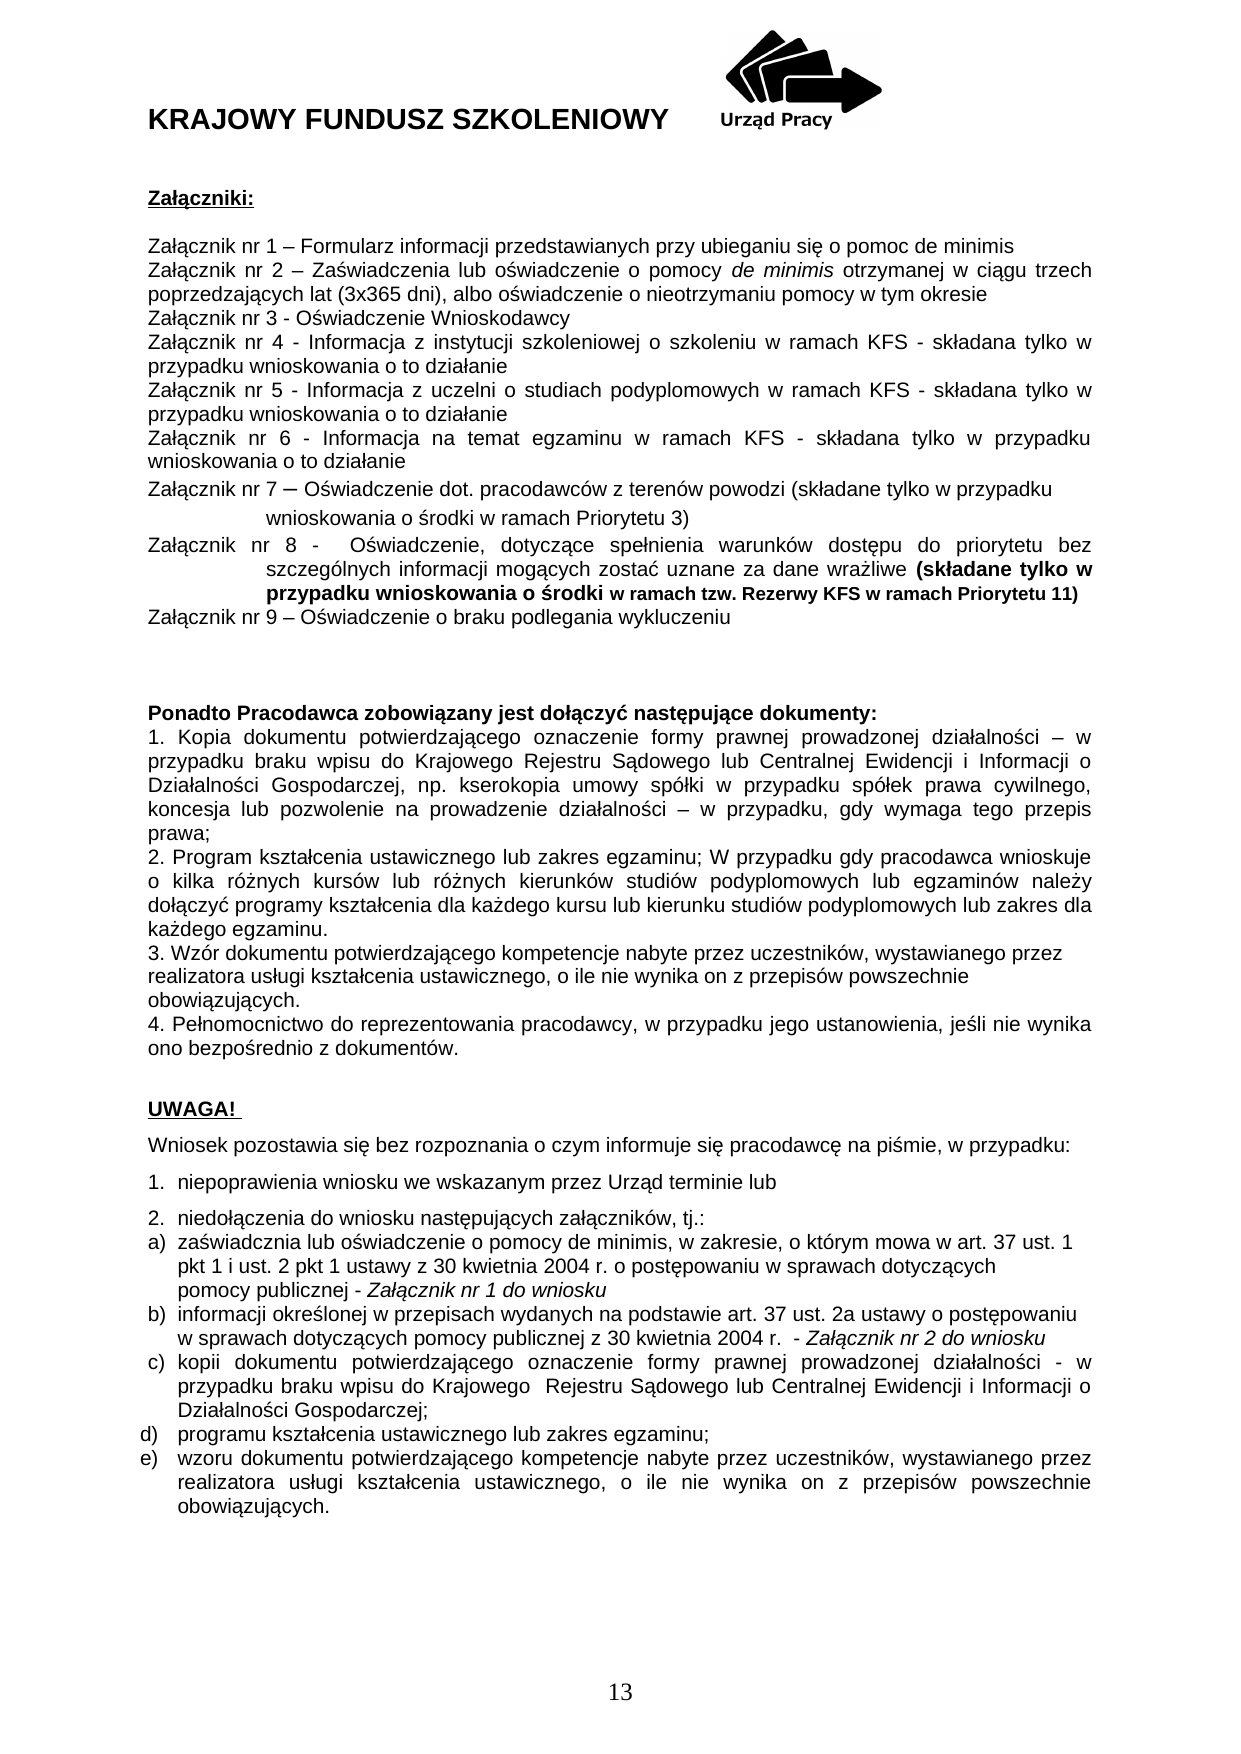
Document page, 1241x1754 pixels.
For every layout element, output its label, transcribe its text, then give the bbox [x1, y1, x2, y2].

text Załącznik nr 1 – Formularz informacji przedstawianych przy ubieganiu się o pomoc de minimis [148, 234, 1093, 258]
list Ponadto Pracodawca zobowiązany jest dołączyć następujące dokumenty: [148, 701, 1093, 725]
list Załącznik nr 7 – Oświadczenie dot. pracodawców z terenów powodzi (składane tylko w przypadku wnioskowania o środki w ramach Priorytetu 3) [148, 473, 1093, 529]
text 3. Wzór dokumentu potwierdzającego kompetencje nabyte przez uczestników, wystawianego przez realizatora usługi kształcenia ustawicznego, o ile nie wynika on z przepisów powszechnie obowiązujących. [148, 940, 1093, 1012]
text Załącznik nr 3 - Oświadczenie Wnioskodawcy [148, 306, 1093, 329]
list Załącznik nr 8 - Oświadczenie, dotyczące spełnienia warunków dostępu do priorytetu bez szczególnych informacji mogących zostać uznane za dane wrażliwe (składane tylko w przypadku wnioskowania o środki w ramach tzw. Rezerwy KFS w ramach Priorytetu 11) [148, 533, 1093, 605]
list wzoru dokumentu potwierdzającego kompetencje nabyte przez uczestników, wystawianego przez realizatora usługi kształcenia ustawicznego, o ile nie wynika on z przepisów powszechnie obowiązujących. [140, 1446, 1093, 1517]
picture [721, 29, 883, 130]
list 1. Kopia dokumentu potwierdzającego oznaczenie formy prawnej prowadzonej działalności – w przypadku braku wpisu do Krajowego Rejestru Sądowego lub Centralnej Ewidencji i Informacji o Działalności Gospodarczej, np. kserokopia umowy spółki w przypadku spółek prawa cywilnego, koncesja lub pozwolenie na prowadzenie działalności – w przypadku, gdy wymaga tego przepis prawa; [148, 725, 1093, 844]
text 4. Pełnomocnictwo do reprezentowania pracodawcy, w przypadku jego ustanowienia, jeśli nie wynika ono bezpośrednio z dokumentów. [148, 1012, 1093, 1060]
list kopii dokumentu potwierdzającego oznaczenie formy prawnej prowadzonej działalności - w przypadku braku wpisu do Krajowego Rejestru Sądowego lub Centralnej Ewidencji i Informacji o Działalności Gospodarczej; [148, 1350, 1093, 1422]
list Załącznik nr 6 - Informacja na temat egzaminu w ramach KFS - składana tylko w przypadku wnioskowania o to działanie [148, 425, 1093, 473]
text pkt 1 i ust. 2 pkt 1 ustawy z 30 kwietnia 2004 r. o postępowaniu w sprawach dotyczących pomocy publicznej - Załącznik nr 1 do wniosku [177, 1254, 1093, 1302]
list Załącznik nr 9 – Oświadczenie o braku podlegania wykluczeniu [148, 605, 1093, 629]
list Załącznik nr 5 - Informacja z uczelni o studiach podyplomowych w ramach KFS - składana tylko w przypadku wnioskowania o to działanie [148, 377, 1093, 425]
text UWAGA! [148, 1097, 1093, 1121]
list niedołączenia do wniosku następujących załączników, tj.: [148, 1206, 1093, 1230]
list programu kształcenia ustawicznego lub zakres egzaminu; [140, 1422, 1093, 1446]
text Załącznik nr 2 – Zaświadczenia lub oświadczenie o pomocy de minimis otrzymanej w ciągu trzech poprzedzających lat (3x365 dni), albo oświadczenie o nieotrzymaniu pomocy w tym okresie [148, 258, 1093, 306]
text Załączniki: [148, 186, 1103, 210]
list Załącznik nr 4 - Informacja z instytucji szkoleniowej o szkoleniu w ramach KFS - składana tylko w przypadku wnioskowania o to działanie [148, 329, 1093, 377]
text 2. Program kształcenia ustawicznego lub zakres egzaminu; W przypadku gdy pracodawca wnioskuje o kilka różnych kursów lub różnych kierunków studiów podyplomowych lub egzaminów należy dołączyć programy kształcenia dla każdego kursu lub kierunku studiów podyplomowych lub zakres dla każdego egzaminu. [148, 844, 1093, 940]
list zaświadcznia lub oświadczenie o pomocy de minimis, w zakresie, o którym mowa w art. 37 ust. 1 [148, 1230, 1093, 1254]
list informacji określonej w przepisach wydanych na podstawie art. 37 ust. 2a ustawy o postępowaniu w sprawach dotyczących pomocy publicznej z 30 kwietnia 2004 r. - Załącznik nr 2 do wniosku [148, 1302, 1093, 1350]
text Wniosek pozostawia się bez rozpoznania o czym informuje się pracodawcę na piśmie, w przypadku: [148, 1133, 1093, 1157]
list niepoprawienia wniosku we wskazanym przez Urząd terminie lub [148, 1169, 1093, 1193]
